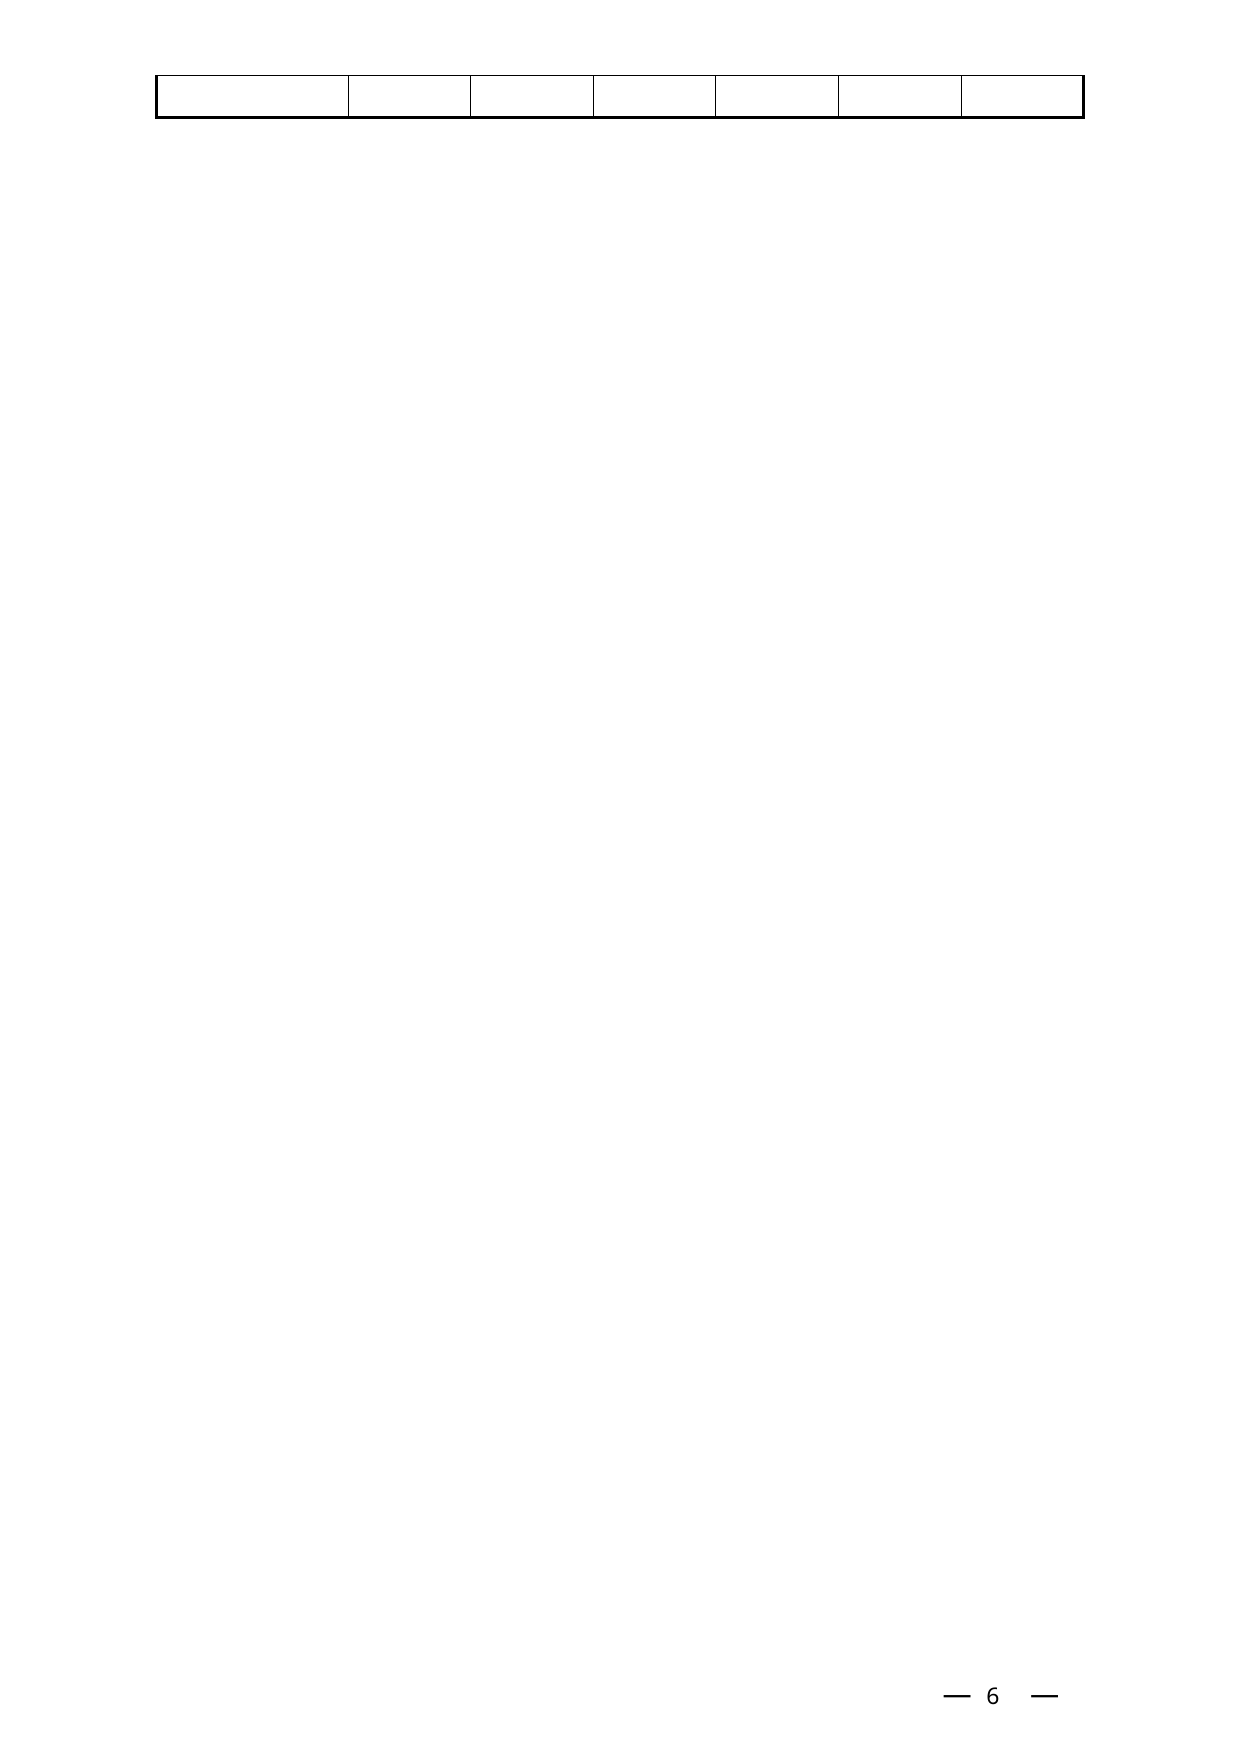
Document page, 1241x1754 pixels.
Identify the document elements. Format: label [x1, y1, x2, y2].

table_cell [349, 76, 470, 116]
table_cell [158, 76, 348, 116]
table_cell [839, 76, 961, 116]
table_cell [471, 76, 593, 116]
table_cell [594, 76, 715, 116]
table_cell [962, 76, 1082, 116]
table_cell [716, 76, 838, 116]
